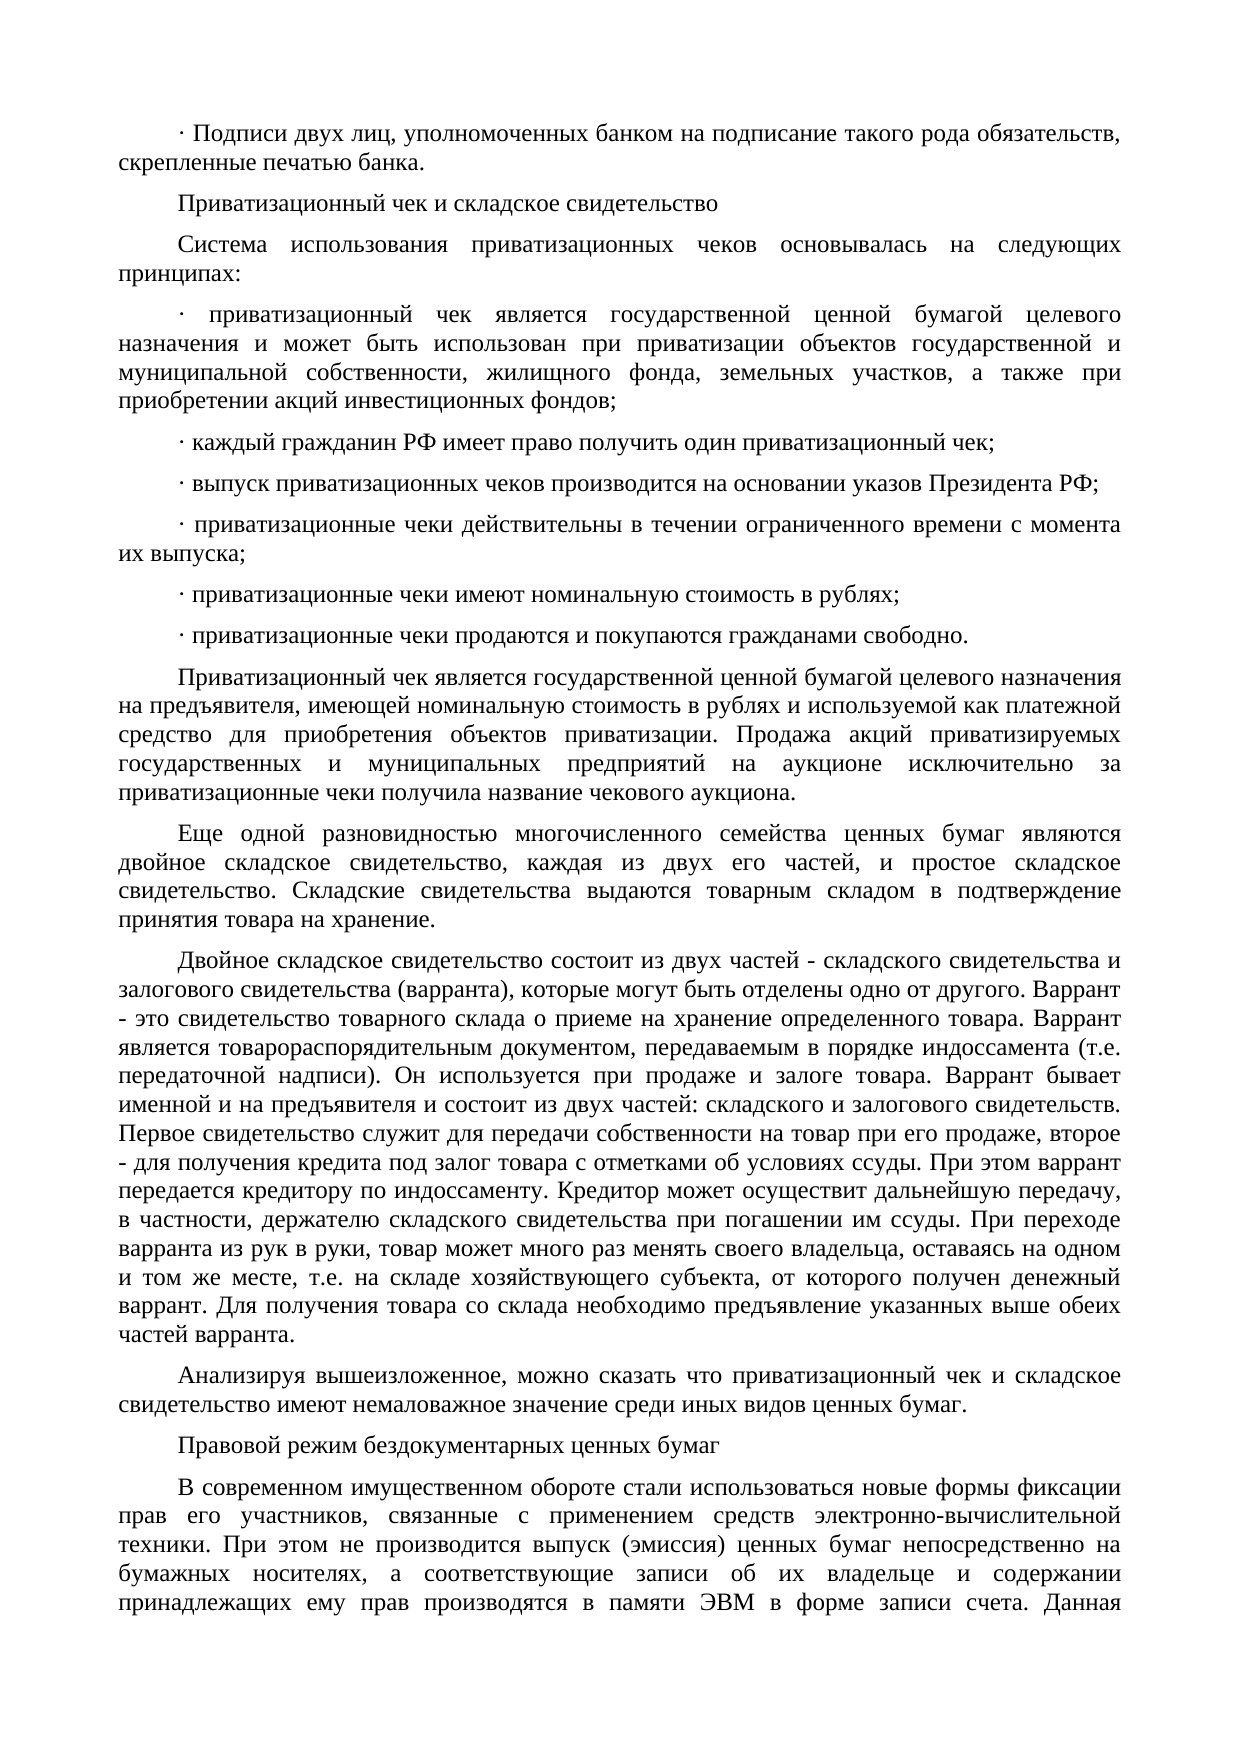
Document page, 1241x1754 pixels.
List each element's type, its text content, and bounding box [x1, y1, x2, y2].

text · приватизационный чек является государственной ценной бумагой целевого назначения и может быть использован при приватизации объектов государственной и муниципальной собственности, жилищного фонда, земельных участков, а также при приобретении акций инвестиционных фондов; [118, 299, 1122, 414]
text Приватизационный чек и складское свидетельство [118, 188, 1122, 217]
text · приватизационные чеки продаются и покупаются гражданами свободно. [118, 621, 1122, 649]
text Правовой режим бездокументарных ценных бумаг [118, 1431, 1122, 1459]
text · каждый гражданин РФ имеет право получить один приватизационный чек; [118, 427, 1122, 456]
text · приватизационные чеки действительны в течении ограниченного времени с момента их выпуска; [118, 509, 1122, 567]
text Двойное складское свидетельство состоит из двух частей - складского свидетельства и залогового свидетельства (варранта), которые могут быть отделены одно от другого. Варрант - это свидетельство товарного склада о приеме на хранение определенного товара. Варрант является товарораспорядительным документом, передаваемым в порядке индоссамента (т.е. передаточной надписи). Он используется при продаже и залоге товара. Варрант бывает именной и на предъявителя и состоит из двух частей: складского и залогового свидетельств. Первое свидетельство служит для передачи собственности на товар при его продаже, второе - для получения кредита под залог товара с отметками об условиях ссуды. При этом варрант передается кредитору по индоссаменту. Кредитор может осуществит дальнейшую передачу, в частности, держателю складского свидетельства при погашении им ссуды. При переходе варранта из рук в руки, товар может много раз менять своего владельца, оставаясь на одном и том же месте, т.е. на складе хозяйствующего субъекта, от которого получен денежный варрант. Для получения товара со склада необходимо предъявление указанных выше обеих частей варранта. [118, 946, 1122, 1348]
text Приватизационный чек является государственной ценной бумагой целевого назначения на предъявителя, имеющей номинальную стоимость в рублях и используемой как платежной средство для приобретения объектов приватизации. Продажа акций приватизируемых государственных и муниципальных предприятий на аукционе исключительно за приватизационные чеки получила название чекового аукциона. [118, 662, 1122, 806]
text · приватизационные чеки имеют номинальную стоимость в рублях; [118, 579, 1122, 608]
text Система использования приватизационных чеков основывалась на следующих принципах: [118, 229, 1122, 287]
text · выпуск приватизационных чеков производится на основании указов Президента РФ; [118, 468, 1122, 497]
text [118, 1472, 1122, 1616]
text Анализируя вышеизложенное, можно сказать что приватизационный чек и складское свидетельство имеют немаловажное значение среди иных видов ценных бумаг. [118, 1361, 1122, 1418]
text · Подписи двух лиц, уполномоченных банком на подписание такого рода обязательств, скрепленные печатью банка. [118, 118, 1122, 176]
text Еще одной разновидностью многочисленного семейства ценных бумаг являются двойное складское свидетельство, каждая из двух его частей, и простое складское свидетельство. Складские свидетельства выдаются товарным складом в подтверждение принятия товара на хранение. [118, 818, 1122, 933]
